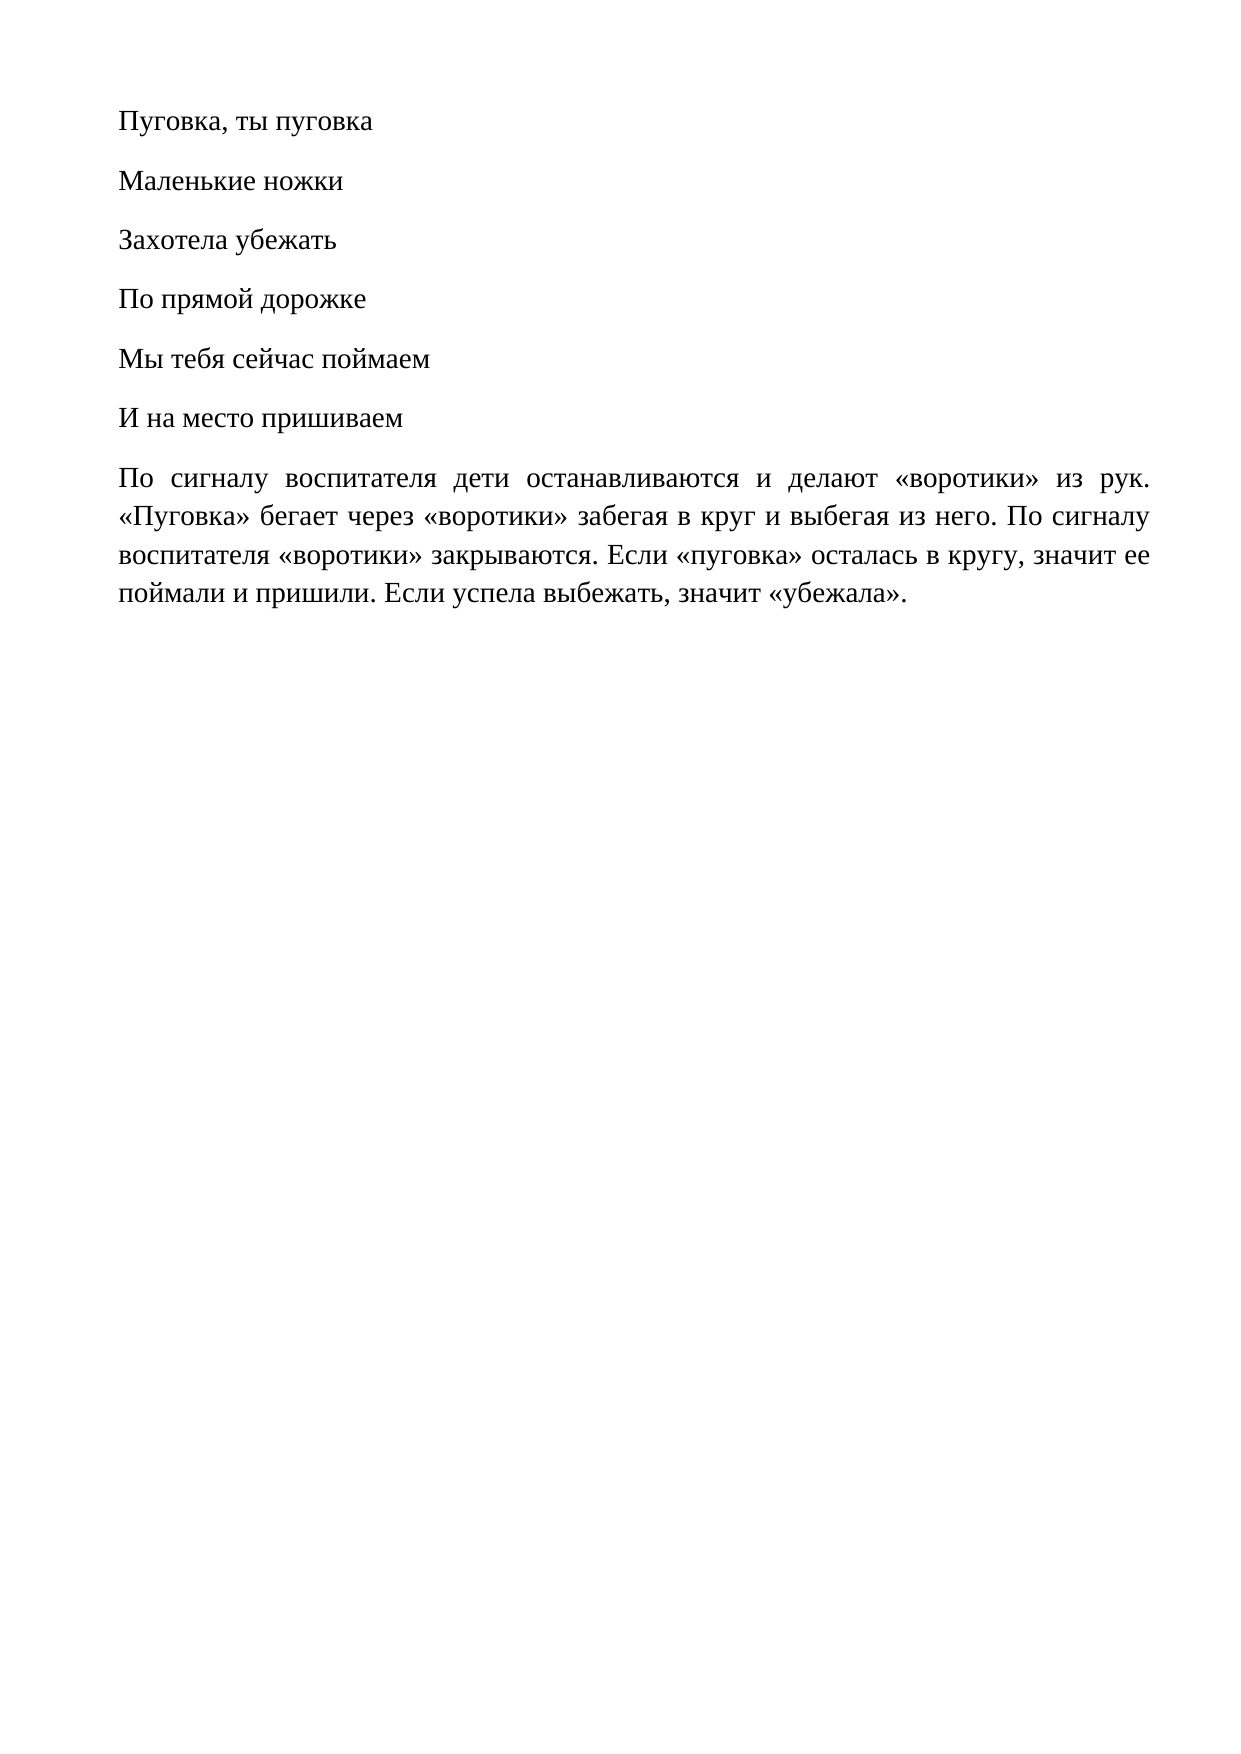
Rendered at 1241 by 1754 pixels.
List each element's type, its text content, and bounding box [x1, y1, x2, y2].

text И на место пришиваем [118, 400, 1152, 434]
text Мы тебя сейчас поймаем [118, 341, 1152, 374]
text По прямой дорожке [118, 282, 1152, 315]
text Маленькие ножки [118, 163, 1152, 196]
text Захотела убежать [118, 222, 1152, 256]
text По сигналу воспитателя дети останавливаются и делают «воротики» из рук. «Пуговка» бегает через «воротики» забегая в круг и выбегая из него. По сигналу воспитателя «воротики» закрываются. Если «пуговка» осталась в кругу, значит ее поймали и пришили. Если успела выбежать, значит «убежала». [118, 460, 1152, 609]
text Пуговка, ты пуговка [118, 103, 1152, 137]
